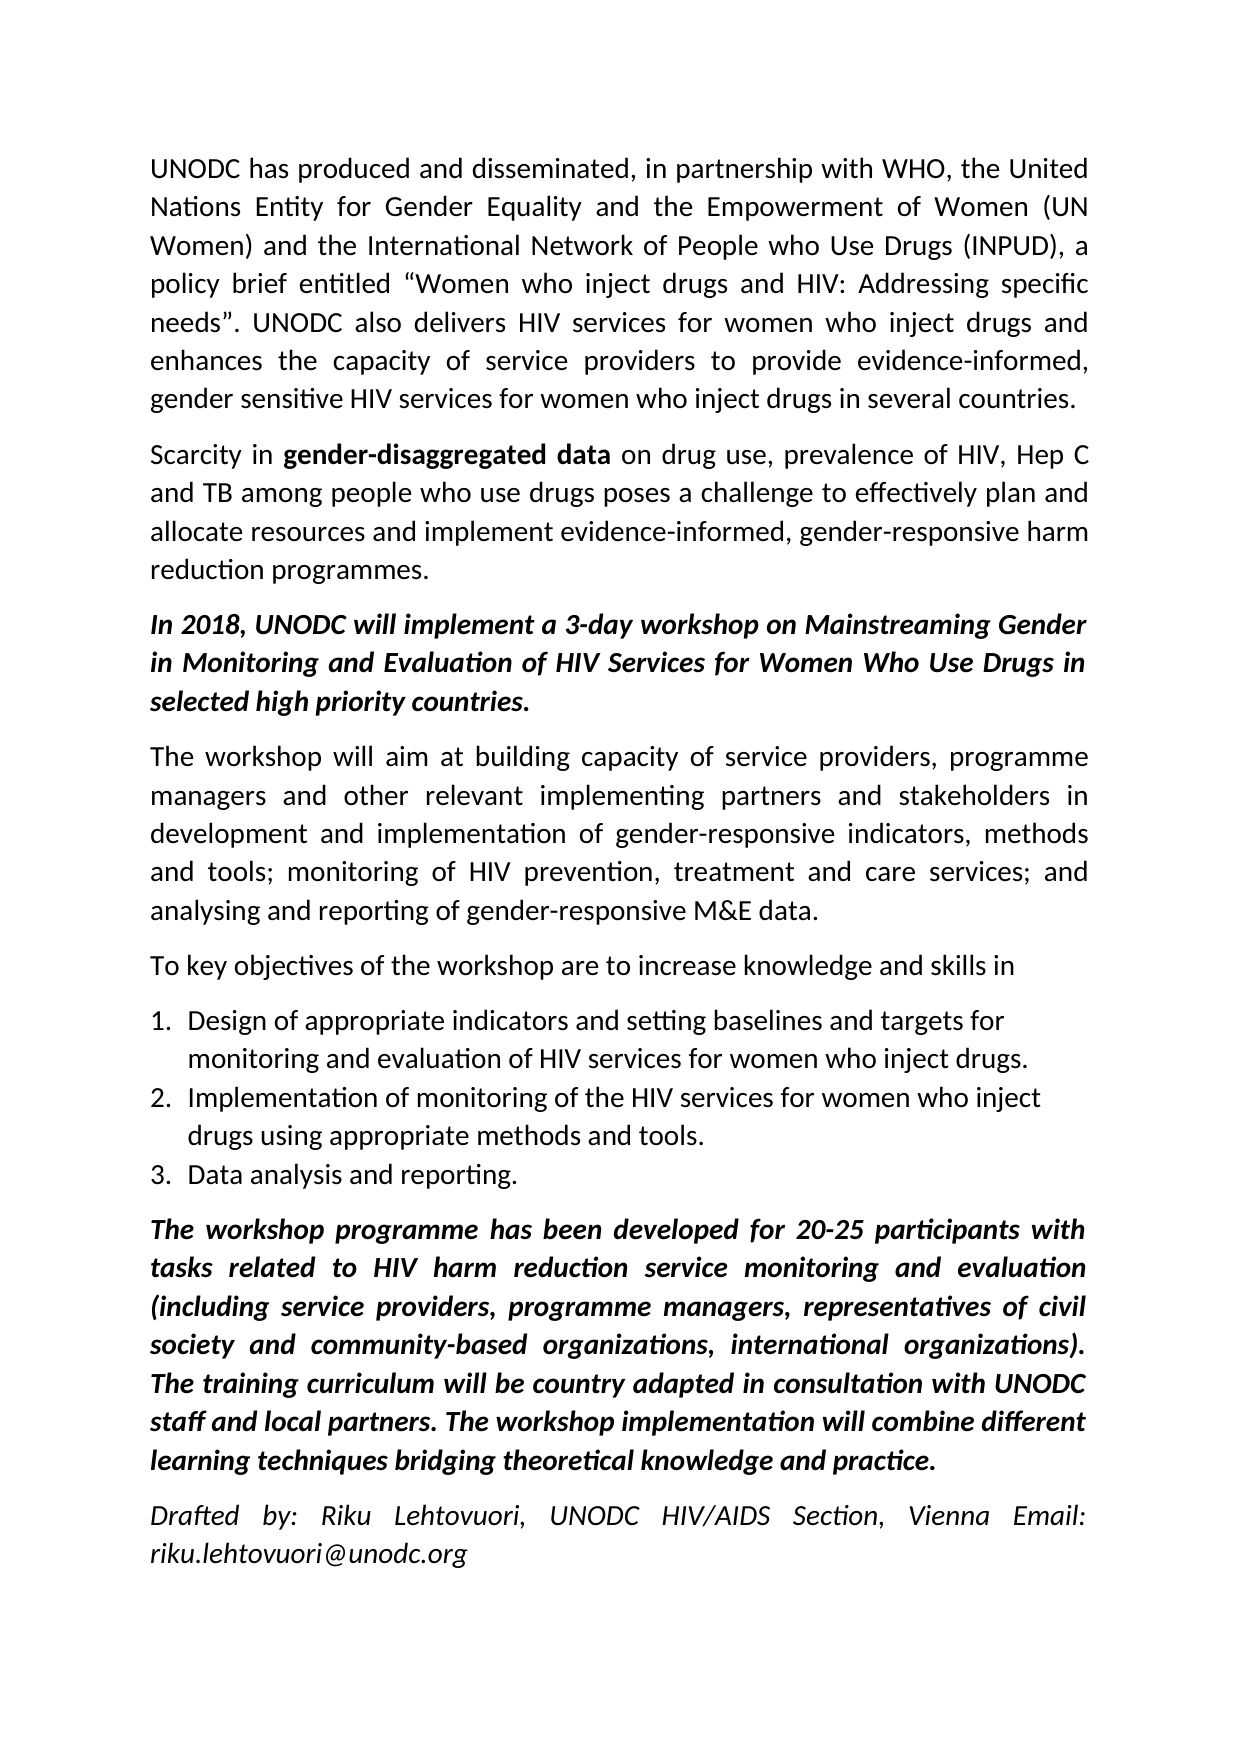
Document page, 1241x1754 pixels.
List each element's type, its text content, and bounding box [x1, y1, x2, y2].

text The workshop programme has been developed for 20-25 participants with tasks related to HIV harm reduction service monitoring and evaluation (including service providers, programme managers, representatives of civil society and community-based organizations, international organizations). The training curriculum will be country adapted in consultation with UNODC staff and local partners. The workshop implementation will combine different learning techniques bridging theoretical knowledge and practice. [150, 1211, 1090, 1477]
text In 2018, UNODC will implement a 3-day workshop on Mainstreaming Gender in Monitoring and Evaluation of HIV Services for Women Who Use Drugs in selected high priority countries. [150, 606, 1090, 719]
text To key objectives of the workshop are to increase knowledge and skills in [150, 947, 1090, 983]
text Scarcity in gender-disaggregated data on drug use, prevalence of HIV, Hep C and TB among people who use drugs poses a challenge to effectively plan and allocate resources and implement evidence-informed, gender-responsive harm reduction programmes. [150, 436, 1090, 587]
text UNODC has produced and disseminated, in partnership with WHO, the United Nations Entity for Gender Equality and the Empowerment of Women (UN Women) and the International Network of People who Use Drugs (INPUD), a policy brief entitled “Women who inject drugs and HIV: Addressing specific needs”. UNODC also delivers HIV services for women who inject drugs and enhances the capacity of service providers to provide evidence-informed, gender sensitive HIV services for women who inject drugs in several countries. [150, 150, 1090, 416]
text The workshop will aim at building capacity of service providers, programme managers and other relevant implementing partners and stakeholders in development and implementation of gender-responsive indicators, methods and tools; monitoring of HIV prevention, treatment and care services; and analysing and reporting of gender-responsive M&E data. [150, 738, 1090, 927]
list Implementation of monitoring of the HIV services for women who inject drugs using appropriate methods and tools. [150, 1079, 1090, 1153]
list Data analysis and reporting. [150, 1156, 1090, 1191]
text Drafted by: Riku Lehtovuori, UNODC HIV/AIDS Section, Vienna Email: riku.lehtovuori@unodc.org [150, 1497, 1090, 1571]
list Design of appropriate indicators and setting baselines and targets for monitoring and evaluation of HIV services for women who inject drugs. [150, 1002, 1090, 1076]
